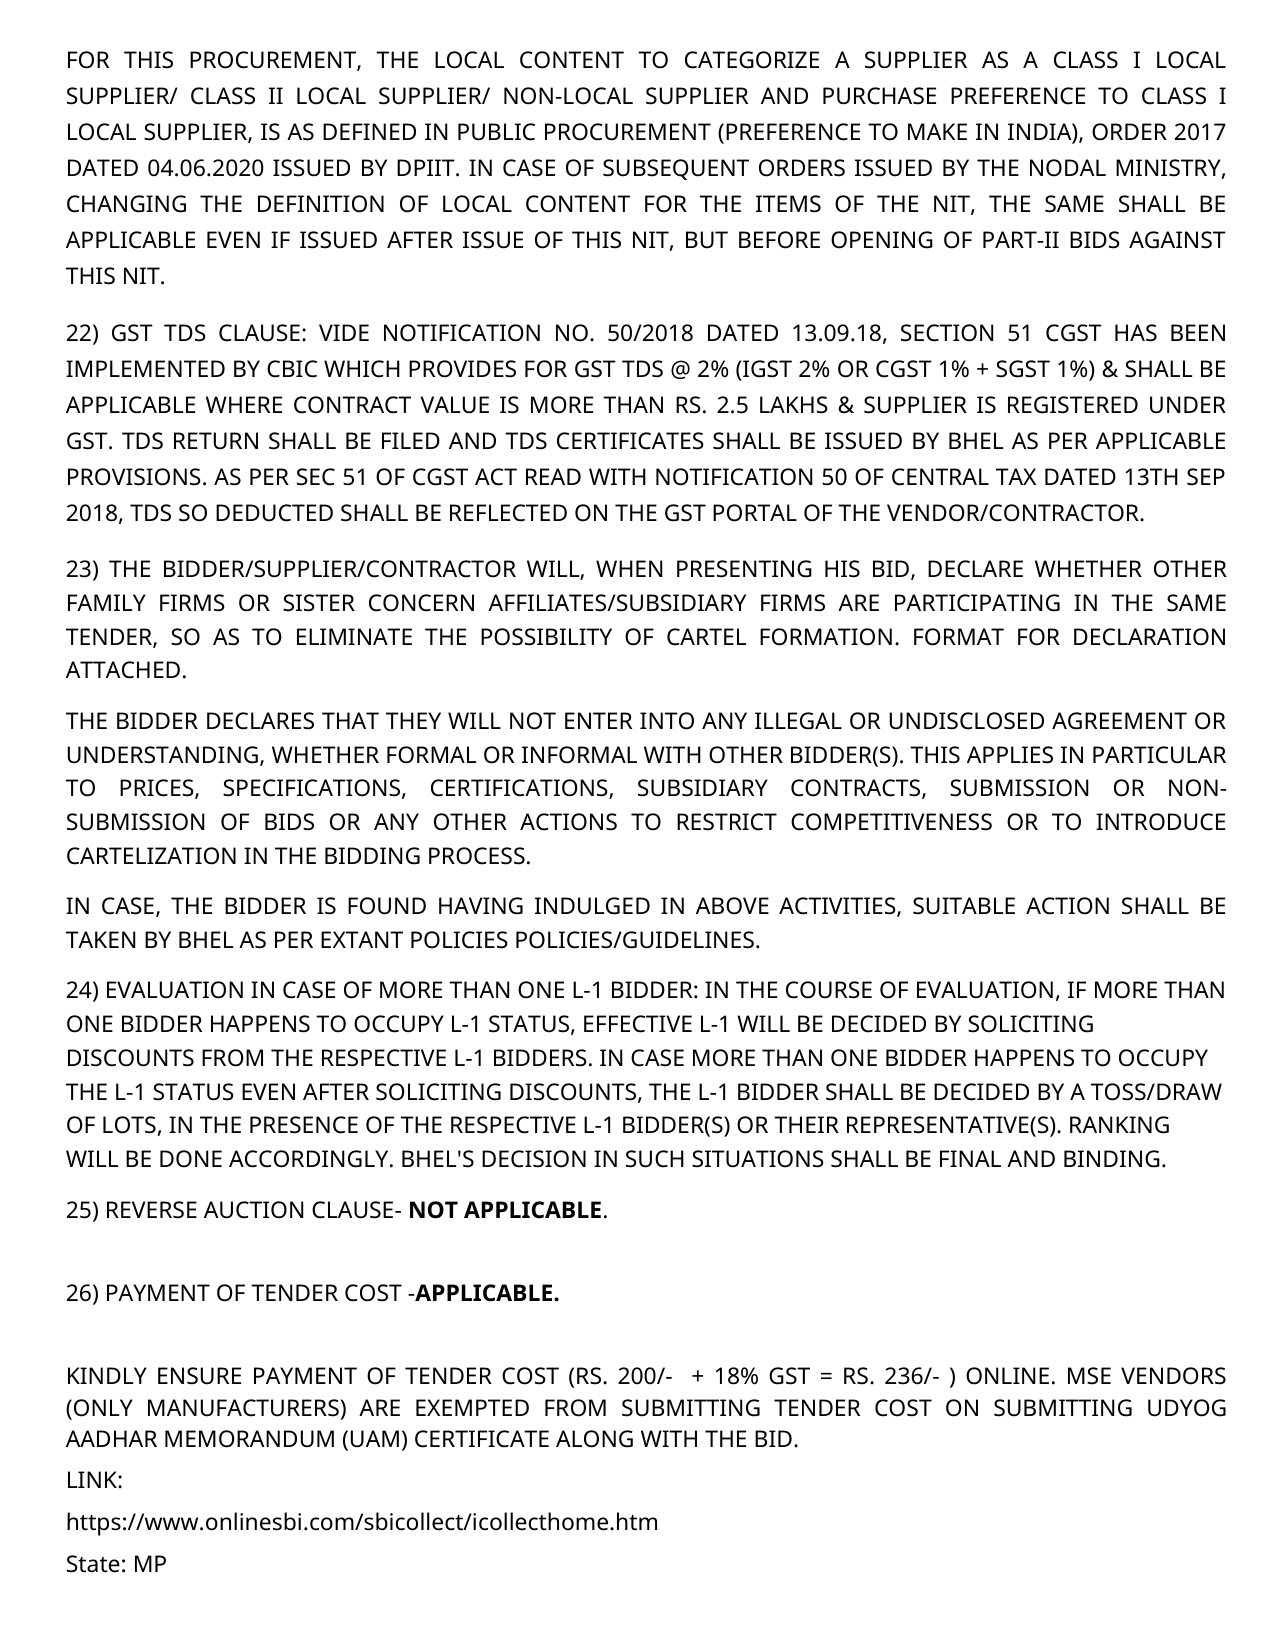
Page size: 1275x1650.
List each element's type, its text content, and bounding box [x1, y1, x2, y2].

text State: MP [66, 1548, 1228, 1579]
text 24) EVALUATION IN CASE OF MORE THAN ONE L-1 BIDDER: IN THE COURSE OF EVALUATION, IF MORE THAN ONE BIDDER HAPPENS TO OCCUPY L-1 STATUS, EFFECTIVE L-1 WILL BE DECIDED BY SOLICITING DISCOUNTS FROM THE RESPECTIVE L-1 BIDDERS. IN CASE MORE THAN ONE BIDDER HAPPENS TO OCCUPY THE L-1 STATUS EVEN AFTER SOLICITING DISCOUNTS, THE L-1 BIDDER SHALL BE DECIDED BY A TOSS/DRAW OF LOTS, IN THE PRESENCE OF THE RESPECTIVE L-1 BIDDER(S) OR THEIR REPRESENTATIVE(S). RANKING WILL BE DONE ACCORDINGLY. BHEL'S DECISION IN SUCH SITUATIONS SHALL BE FINAL AND BINDING. [66, 974, 1228, 1174]
text 22) GST TDS CLAUSE: VIDE NOTIFICATION NO. 50/2018 DATED 13.09.18, SECTION 51 CGST HAS BEEN IMPLEMENTED BY CBIC WHICH PROVIDES FOR GST TDS @ 2% (IGST 2% OR CGST 1% + SGST 1%) & SHALL BE APPLICABLE WHERE CONTRACT VALUE IS MORE THAN RS. 2.5 LAKHS & SUPPLIER IS REGISTERED UNDER GST. TDS RETURN SHALL BE FILED AND TDS CERTIFICATES SHALL BE ISSUED BY BHEL AS PER APPLICABLE PROVISIONS. AS PER SEC 51 OF CGST ACT READ WITH NOTIFICATION 50 OF CENTRAL TAX DATED 13TH SEP 2018, TDS SO DEDUCTED SHALL BE REFLECTED ON THE GST PORTAL OF THE VENDOR/CONTRACTOR. [66, 317, 1228, 528]
text 25) REVERSE AUCTION CLAUSE- NOT APPLICABLE. [66, 1194, 1228, 1225]
text IN CASE, THE BIDDER IS FOUND HAVING INDULGED IN ABOVE ACTIVITIES, SUITABLE ACTION SHALL BE TAKEN BY BHEL AS PER EXTANT POLICIES POLICIES/GUIDELINES. [66, 890, 1228, 955]
text LINK: [66, 1464, 1228, 1496]
text FOR THIS PROCUREMENT, THE LOCAL CONTENT TO CATEGORIZE A SUPPLIER AS A CLASS I LOCAL SUPPLIER/ CLASS II LOCAL SUPPLIER/ NON-LOCAL SUPPLIER AND PURCHASE PREFERENCE TO CLASS I LOCAL SUPPLIER, IS AS DEFINED IN PUBLIC PROCUREMENT (PREFERENCE TO MAKE IN INDIA), ORDER 2017 DATED 04.06.2020 ISSUED BY DPIIT. IN CASE OF SUBSEQUENT ORDERS ISSUED BY THE NODAL MINISTRY, CHANGING THE DEFINITION OF LOCAL CONTENT FOR THE ITEMS OF THE NIT, THE SAME SHALL BE APPLICABLE EVEN IF ISSUED AFTER ISSUE OF THIS NIT, BUT BEFORE OPENING OF PART-II BIDS AGAINST THIS NIT. [66, 44, 1228, 291]
text https://www.onlinesbi.com/sbicollect/icollecthome.htm [66, 1506, 1228, 1537]
text THE BIDDER DECLARES THAT THEY WILL NOT ENTER INTO ANY ILLEGAL OR UNDISCLOSED AGREEMENT OR UNDERSTANDING, WHETHER FORMAL OR INFORMAL WITH OTHER BIDDER(S). THIS APPLIES IN PARTICULAR TO PRICES, SPECIFICATIONS, CERTIFICATIONS, SUBSIDIARY CONTRACTS, SUBMISSION OR NON-SUBMISSION OF BIDS OR ANY OTHER ACTIONS TO RESTRICT COMPETITIVENESS OR TO INTRODUCE CARTELIZATION IN THE BIDDING PROCESS. [66, 705, 1228, 871]
text 23) THE BIDDER/SUPPLIER/CONTRACTOR WILL, WHEN PRESENTING HIS BID, DECLARE WHETHER OTHER FAMILY FIRMS OR SISTER CONCERN AFFILIATES/SUBSIDIARY FIRMS ARE PARTICIPATING IN THE SAME TENDER, SO AS TO ELIMINATE THE POSSIBILITY OF CARTEL FORMATION. FORMAT FOR DECLARATION ATTACHED. [66, 553, 1228, 686]
text KINDLY ENSURE PAYMENT OF TENDER COST (RS. 200/- + 18% GST = RS. 236/- ) ONLINE. MSE VENDORS (ONLY MANUFACTURERS) ARE EXEMPTED FROM SUBMITTING TENDER COST ON SUBMITTING UDYOG AADHAR MEMORANDUM (UAM) CERTIFICATE ALONG WITH THE BID. [66, 1360, 1228, 1454]
text 26) PAYMENT OF TENDER COST -APPLICABLE. [66, 1277, 1228, 1308]
